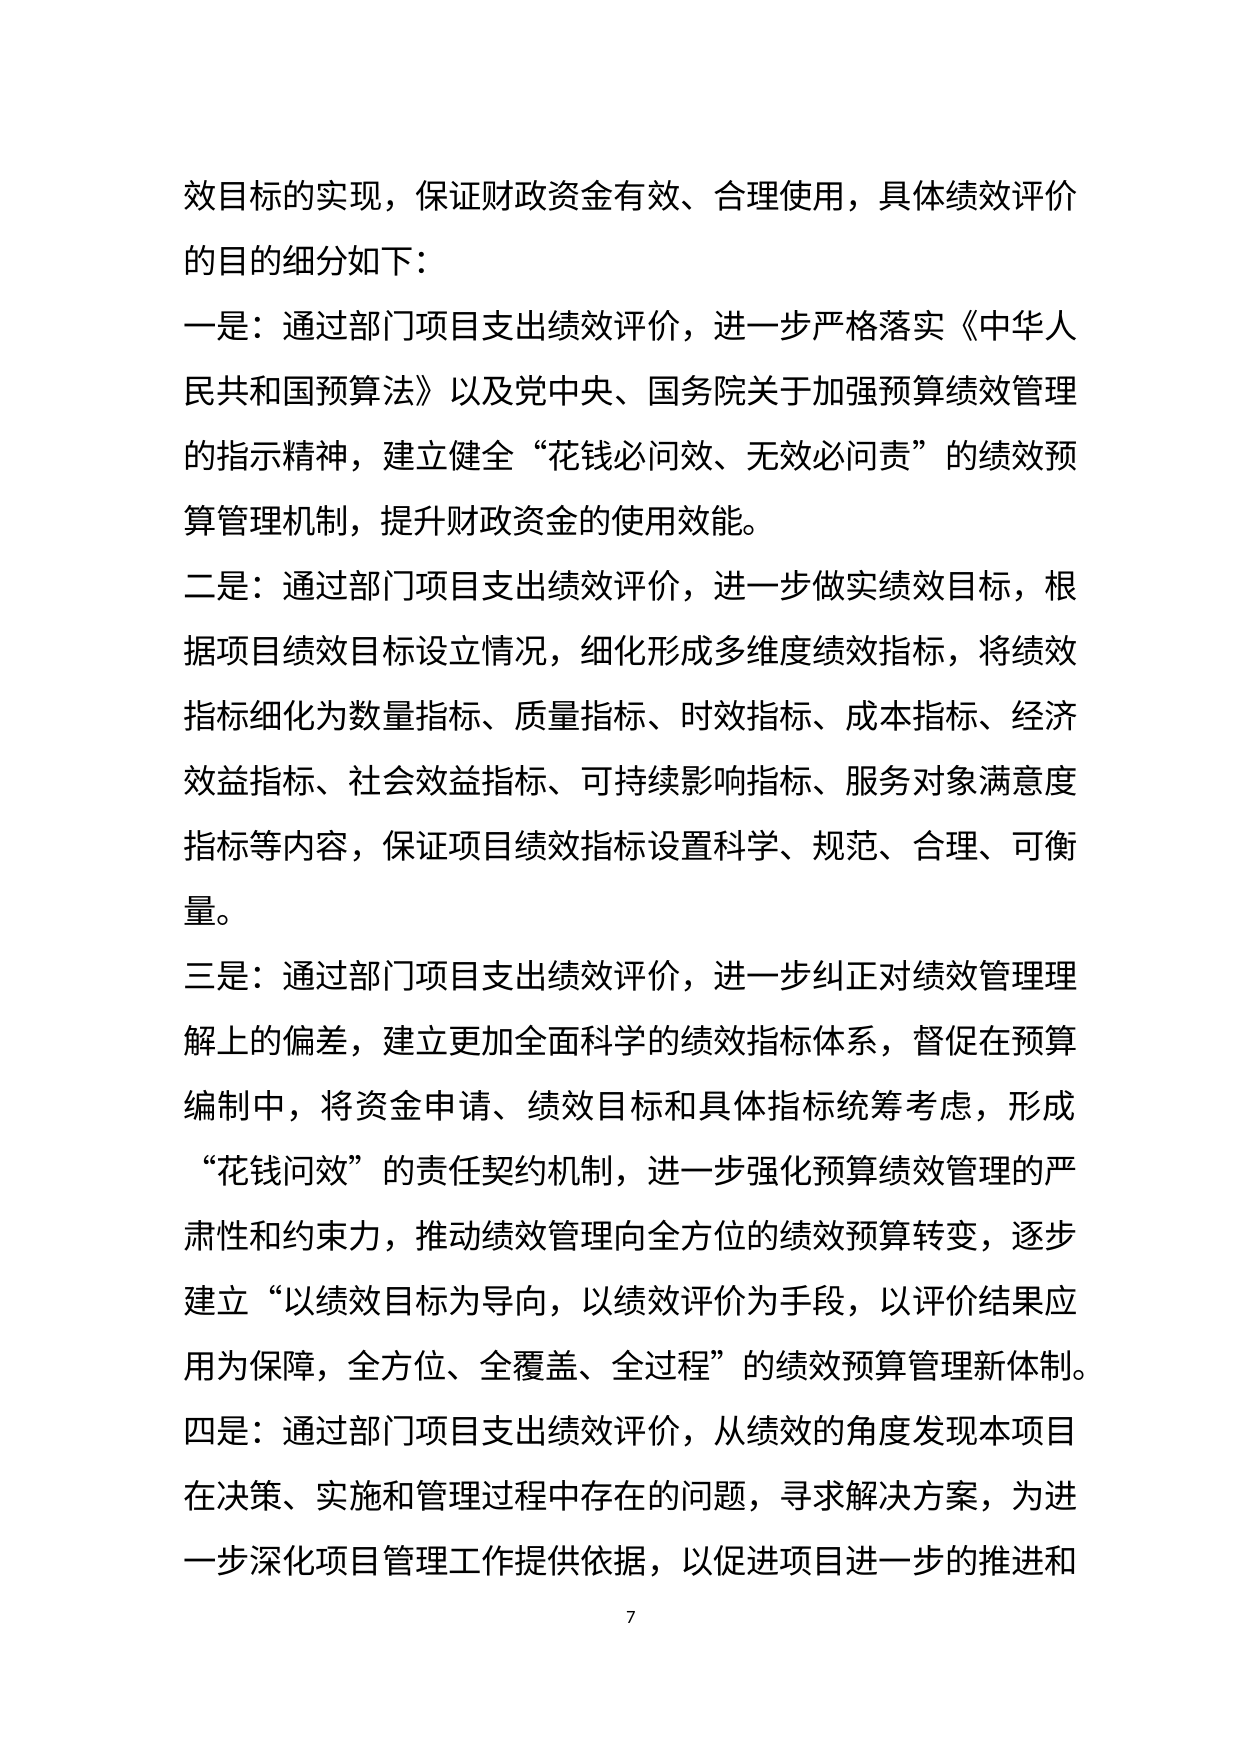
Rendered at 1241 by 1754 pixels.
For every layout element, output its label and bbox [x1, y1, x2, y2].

text [183, 162, 1078, 1592]
